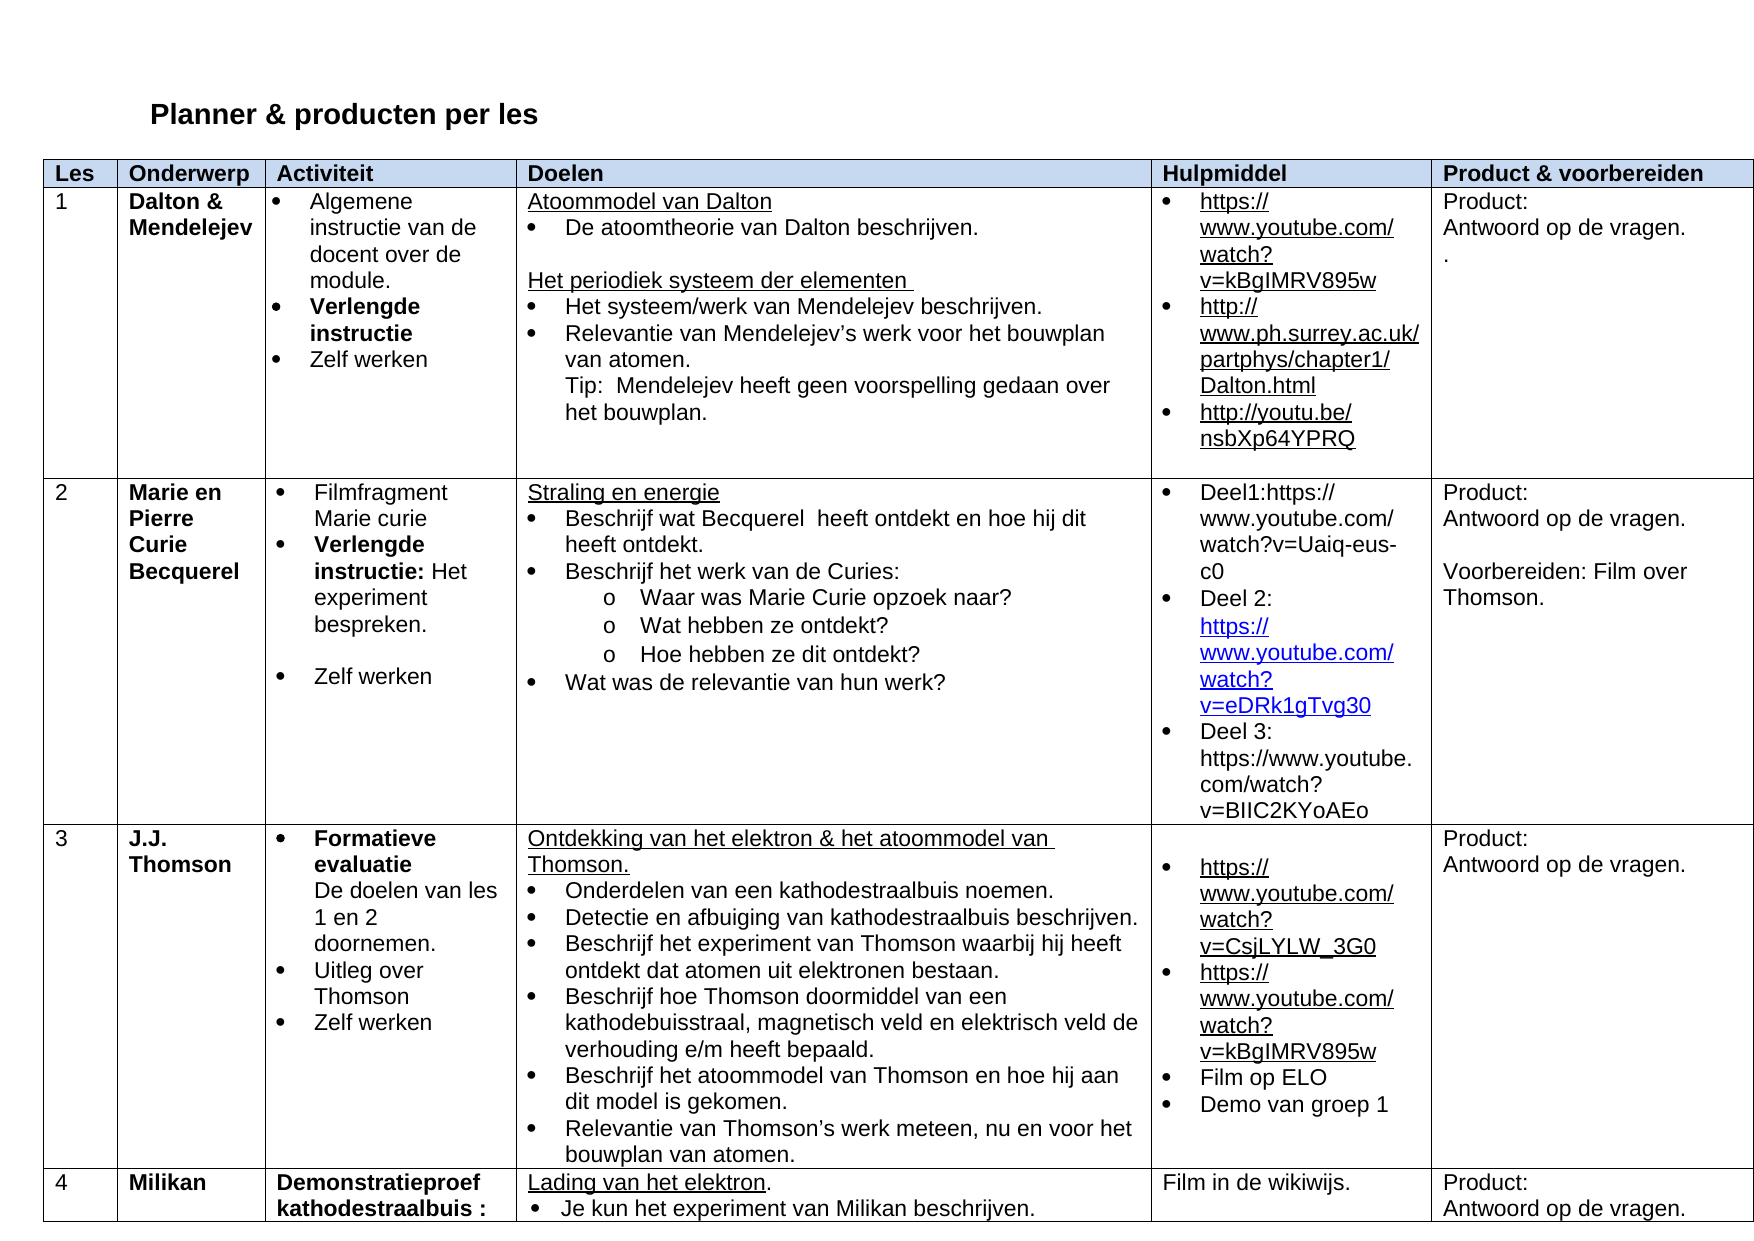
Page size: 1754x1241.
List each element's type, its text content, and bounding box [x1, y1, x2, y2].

text Planner & producten per les [150, 97, 1604, 131]
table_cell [1432, 1169, 1753, 1221]
table_cell 3 [44, 825, 117, 1167]
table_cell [1432, 825, 1753, 1167]
table_cell https://www.youtube.com/watch?v=CsjLYLW_3G0 https://www.youtube.com/watch?v=kBgIMRV895w Film op ELO Demo van groep 1 [1152, 825, 1431, 1167]
table_cell Straling en energie Beschrijf wat Becquerel heeft ontdekt en hoe hij dit heeft ontdekt. Beschrijf het werk van de Curies: Waar was Marie Curie opzoek naar? Wat hebben ze ontdekt? Hoe hebben ze dit ontdekt? Wat was de relevantie van hun werk? [517, 479, 1151, 824]
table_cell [517, 1169, 1151, 1221]
table_header Hulpmiddel [1152, 160, 1431, 187]
table_header Doelen [517, 160, 1151, 187]
table_cell Deel1:https://www.youtube.com/watch?v=Uaiq-eus-c0 Deel 2: https://www.youtube.com/watch?v=eDRk1gTvg30 Deel 3: https://www.youtube.com/watch?v=BIIC2KYoAEo [1152, 479, 1431, 824]
table_header Onderwerp [118, 160, 265, 187]
table_cell Milikan [118, 1169, 265, 1221]
table_cell Marie en Pierre Curie Becquerel [118, 479, 265, 824]
table_header Activiteit [266, 160, 516, 187]
table_cell Filmfragment Marie curie Verlengde instructie: Het experiment bespreken. Zelf werken [266, 479, 516, 824]
table_cell https://www.youtube.com/watch?v=kBgIMRV895w http://www.ph.surrey.ac.uk/partphys/chapter1/Dalton.html http://youtu.be/nsbXp64YPRQ [1152, 188, 1431, 478]
table_cell Dalton & Mendelejev [118, 188, 265, 478]
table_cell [266, 1169, 516, 1221]
table_cell Formatieve evaluatie De doelen van les 1 en 2 doornemen. Uitleg over Thomson Zelf werken [266, 825, 516, 1167]
table_cell Product: Antwoord op de vragen. Voorbereiden: Film over Thomson. [1432, 479, 1753, 824]
table_header Les [44, 160, 117, 187]
table_cell 4 [44, 1169, 117, 1221]
table_cell 2 [44, 479, 117, 824]
table_cell Ontdekking van het elektron & het atoommodel van Thomson. Onderdelen van een kathodestraalbuis noemen. Detectie en afbuiging van kathodestraalbuis beschrijven. Beschrijf het experiment van Thomson waarbij hij heeft ontdekt dat atomen uit elektronen bestaan. Beschrijf hoe Thomson doormiddel van een kathodebuisstraal, magnetisch veld en elektrisch veld de verhouding e/m heeft bepaald. Beschrijf het atoommodel van Thomson en hoe hij aan dit model is gekomen. Relevantie van Thomson’s werk meteen, nu en voor het bouwplan van atomen. [517, 825, 1151, 1167]
table_cell Algemene instructie van de docent over de module. Verlengde instructie Zelf werken [266, 188, 516, 478]
table_cell 1 [44, 188, 117, 478]
table_cell Product: Antwoord op de vragen. . [1432, 188, 1753, 478]
table_header Product & voorbereiden [1432, 160, 1753, 187]
table_cell J.J. Thomson [118, 825, 265, 1167]
table_cell Atoommodel van Dalton De atoomtheorie van Dalton beschrijven. Het periodiek systeem der elementen Het systeem/werk van Mendelejev beschrijven. Relevantie van Mendelejev’s werk voor het bouwplan van atomen. Tip: Mendelejev heeft geen voorspelling gedaan over het bouwplan. [517, 188, 1151, 478]
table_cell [1152, 1169, 1431, 1221]
